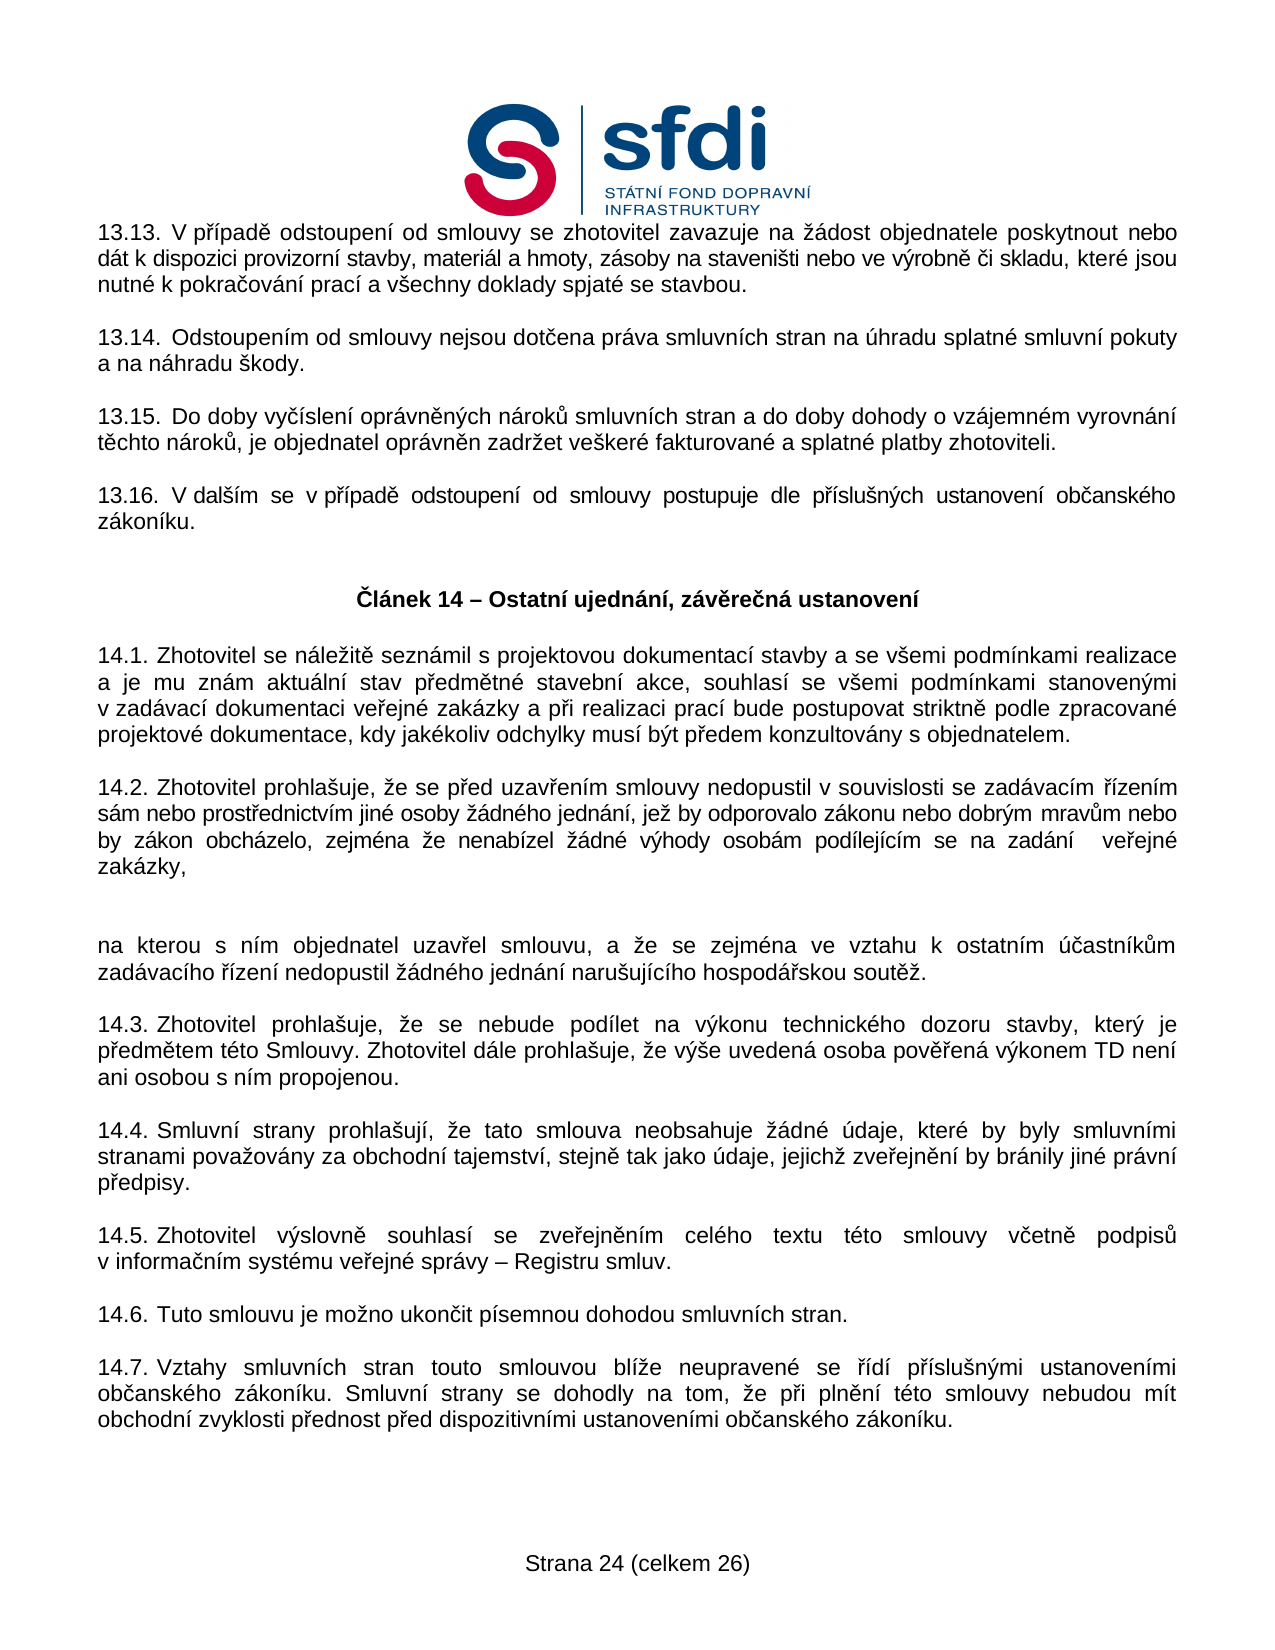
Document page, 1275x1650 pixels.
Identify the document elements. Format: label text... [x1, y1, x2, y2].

list Zhotovitel se náležitě seznámil s projektovou dokumentací stavby a se všemi podmínkami realizace a je mu znám aktuální stav předmětné stavební akce, souhlasí se všemi podmínkami stanovenými v zadávací dokumentaci veřejné zakázky a při realizaci prací bude postupovat striktně podle zpracované projektové dokumentace, kdy jakékoliv odchylky musí být předem konzultovány s objednatelem. [97, 642, 1177, 748]
list V dalším se v případě odstoupení od smlouvy postupuje dle příslušných ustanovení občanského zákoníku. [97, 482, 1177, 535]
list Do doby vyčíslení oprávněných nároků smluvních stran a do doby dohody o vzájemném vyrovnání těchto nároků, je objednatel oprávněn zadržet veškeré fakturované a splatné platby zhotoviteli. [97, 403, 1177, 456]
text Článek 14 – Ostatní ujednání, závěrečná ustanovení [97, 586, 1177, 612]
list Zhotovitel prohlašuje, že se nebude podílet na výkonu technického dozoru stavby, který je předmětem této Smlouvy. Zhotovitel dále prohlašuje, že výše uvedená osoba pověřená výkonem TD není ani osobou s ním propojenou. [97, 1011, 1177, 1090]
text na kterou s ním objednatel uzavřel smlouvu, a že se zejména ve vztahu k ostatním účastníkům zadávacího řízení nedopustil žádného jednání narušujícího hospodářskou soutěž. [97, 932, 1177, 985]
list V případě odstoupení od smlouvy se zhotovitel zavazuje na žádost objednatele poskytnout nebo dát k dispozici provizorní stavby, materiál a hmoty, zásoby na staveništi nebo ve výrobně či skladu, které jsou nutné k pokračování prací a všechny doklady spjaté se stavbou. [97, 218, 1177, 297]
list Smluvní strany prohlašují, že tato smlouva neobsahuje žádné údaje, které by byly smluvními stranami považovány za obchodní tajemství, stejně tak jako údaje, jejichž zveřejnění by bránily jiné právní předpisy. [97, 1117, 1177, 1196]
list Odstoupením od smlouvy nejsou dotčena práva smluvních stran na úhradu splatné smluvní pokuty a na náhradu škody. [97, 324, 1177, 377]
list Tuto smlouvu je možno ukončit písemnou dohodou smluvních stran. [97, 1301, 1177, 1327]
list Vztahy smluvních stran touto smlouvou blíže neupravené se řídí příslušnými ustanoveními občanského zákoníku. Smluvní strany se dohodly na tom, že při plnění této smlouvy nebudou mít obchodní zvyklosti přednost před dispozitivními ustanoveními občanského zákoníku. [97, 1354, 1177, 1433]
picture [464, 101, 811, 219]
list Zhotovitel prohlašuje, že se před uzavřením smlouvy nedopustil v souvislosti se zadávacím řízením sám nebo prostřednictvím jiné osoby žádného jednání, jež by odporovalo zákonu nebo dobrým mravům nebo by zákon obcházelo, zejména že nenabízel žádné výhody osobám podílejícím se na zadání veřejné zakázky, [97, 774, 1177, 879]
list Zhotovitel výslovně souhlasí se zveřejněním celého textu této smlouvy včetně podpisů v informačním systému veřejné správy – Registru smluv. [97, 1222, 1177, 1275]
